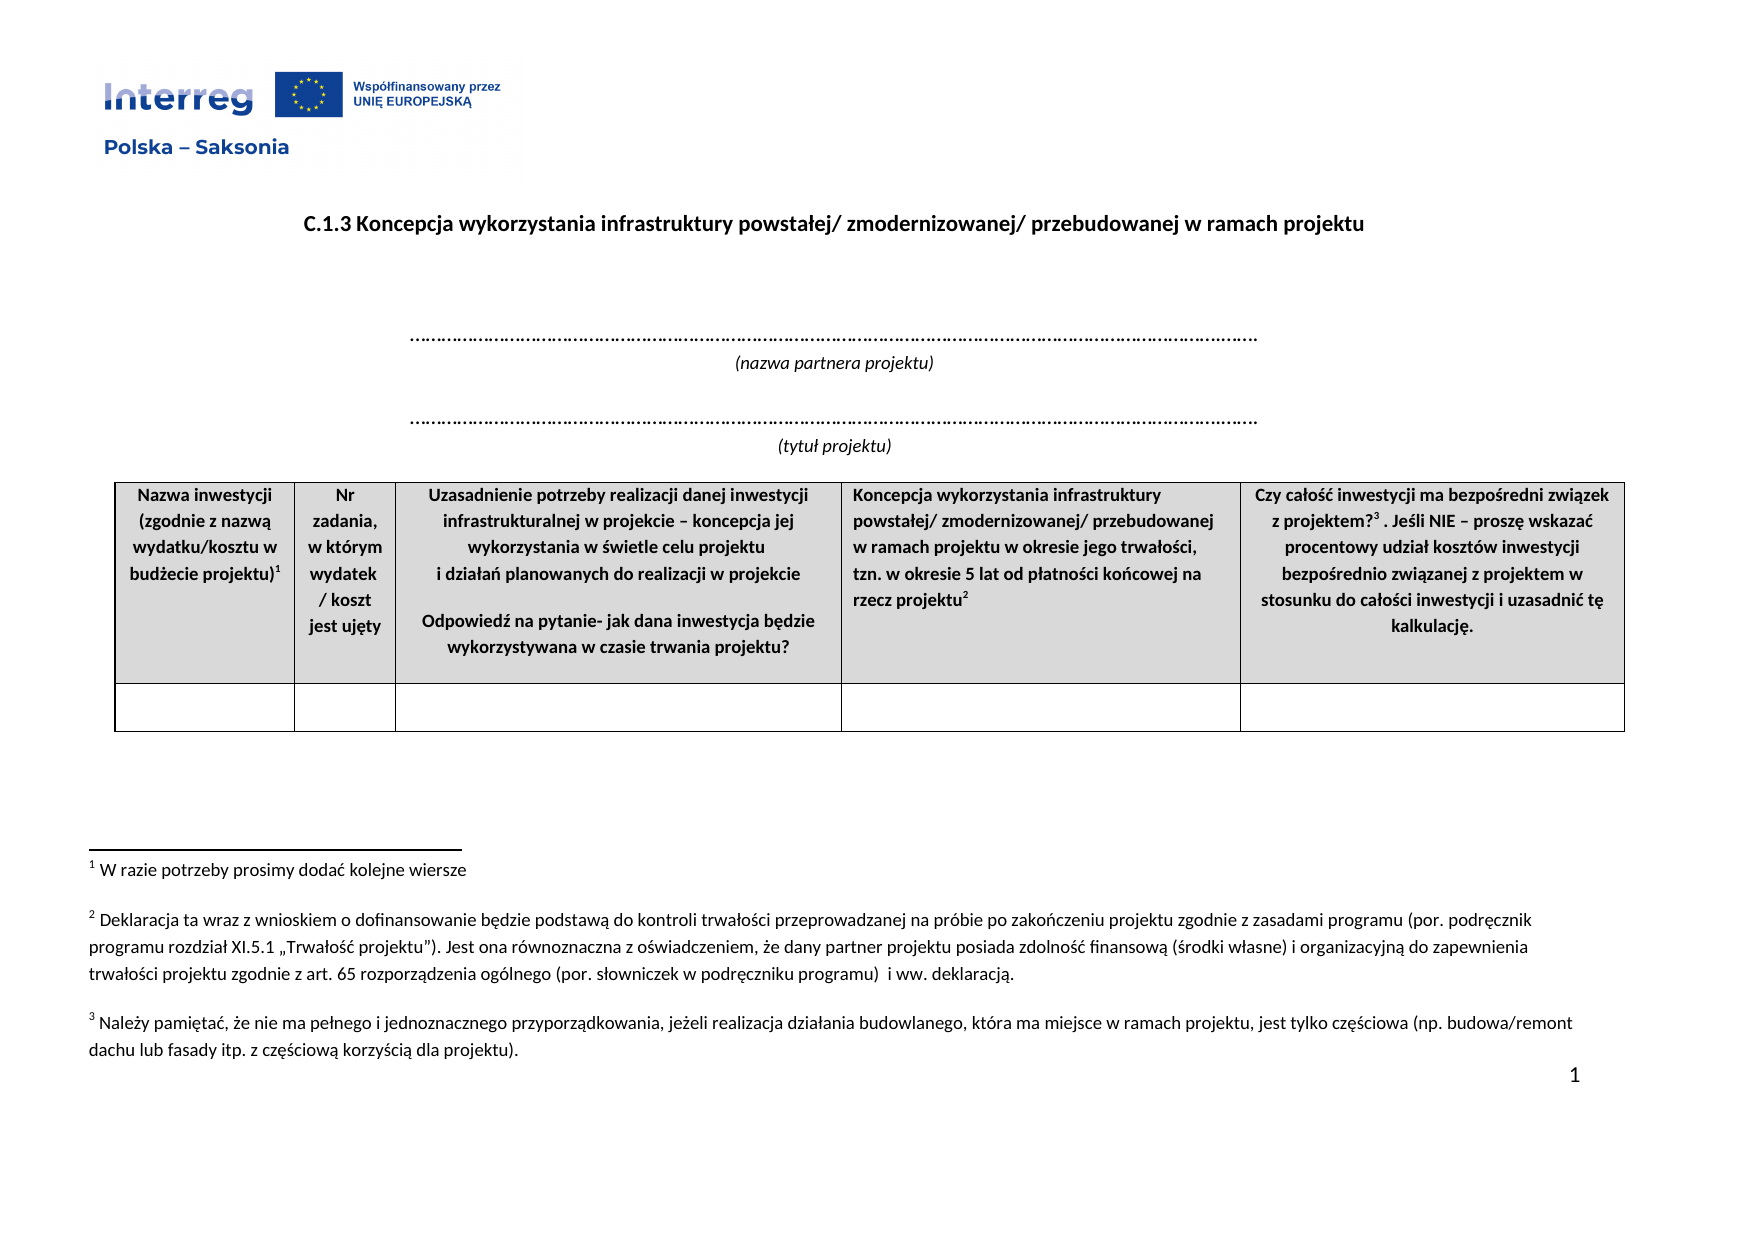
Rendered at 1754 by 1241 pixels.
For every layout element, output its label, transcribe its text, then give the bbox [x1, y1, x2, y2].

text C.1.3 Koncepcja wykorzystania infrastruktury powstałej/ zmodernizowanej/ przebudowanej w ramach projektu [89, 209, 1580, 237]
table_header Czy całość inwestycji ma bezpośredni związek z projektem? . Jeśli NIE – proszę wskazać procentowy udział kosztów inwestycji bezpośrednio związanej z projektem w stosunku do całości inwestycji i uzasadnić tę kalkulację. [1241, 483, 1624, 683]
table_cell [116, 684, 294, 731]
table_cell [295, 684, 395, 731]
table_cell [396, 684, 841, 731]
table_cell [842, 684, 1240, 731]
table_header Nazwa inwestycji (zgodnie z nazwą wydatku/kosztu w budżecie projektu) [116, 483, 294, 683]
table_header Uzasadnienie potrzeby realizacji danej inwestycji infrastrukturalnej w projekcie – koncepcja jej wykorzystania w świetle celu projektu i działań planowanych do realizacji w projekcie Odpowiedź na pytanie- jak dana inwestycja będzie wykorzystywana w czasie trwania projektu? [396, 483, 841, 683]
table_header Koncepcja wykorzystania infrastruktury powstałej/ zmodernizowanej/ przebudowanej w ramach projektu w okresie jego trwałości, tzn. w okresie 5 lat od płatności końcowej na rzecz projektu [842, 483, 1240, 683]
text ……………………………………………………………………………………………………………………………………….……. [89, 402, 1580, 431]
table_cell [1241, 684, 1624, 731]
text (tytuł projektu) [89, 435, 1580, 458]
picture [82, 50, 524, 183]
table_header Nr zadania, w którym wydatek / koszt jest ujęty [295, 483, 395, 683]
text ……………………………………………………………………………………………………………………………………….……. [89, 319, 1580, 347]
text (nazwa partnera projektu) [89, 351, 1580, 374]
